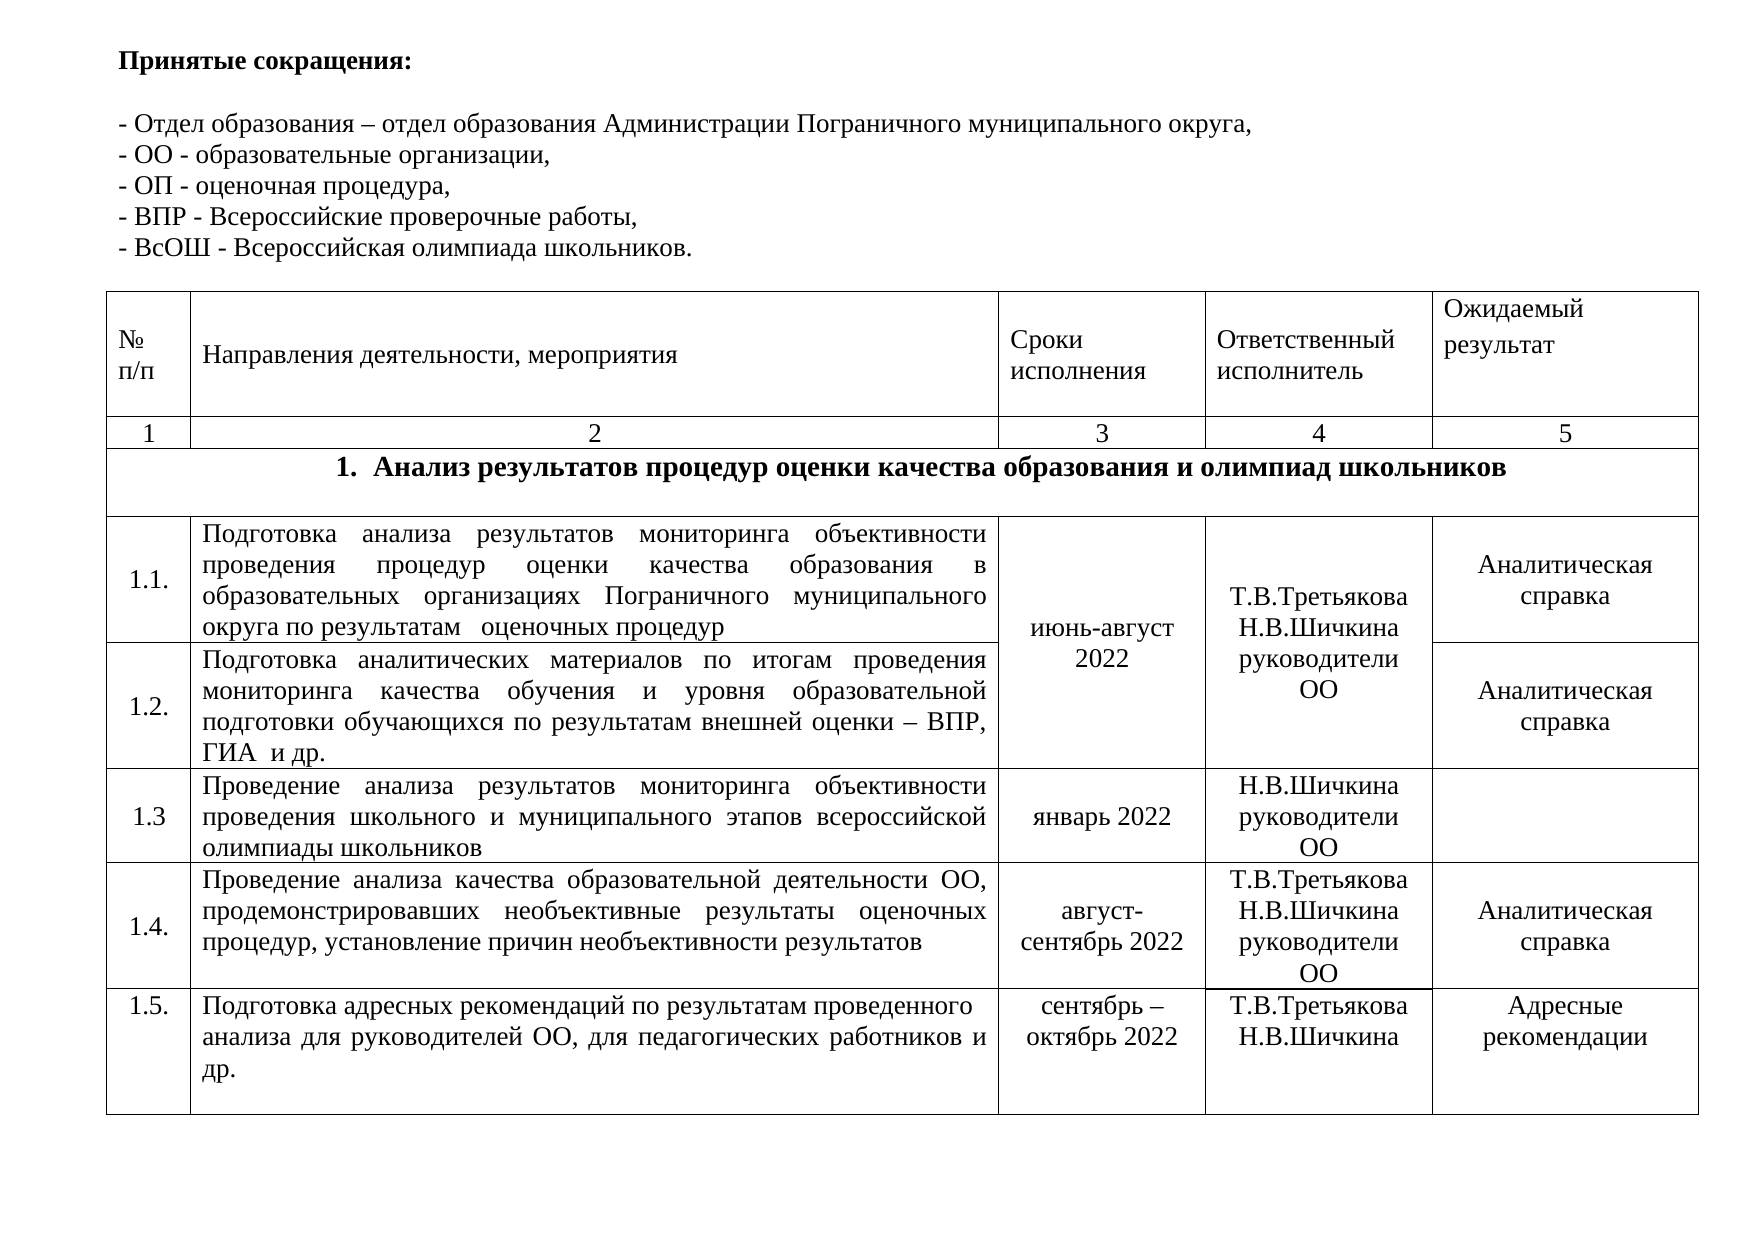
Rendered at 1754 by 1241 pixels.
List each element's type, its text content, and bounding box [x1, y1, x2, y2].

table_cell Н.В.Шичкина руководители ОО [1206, 769, 1432, 862]
table_cell Аналитическая справка [1433, 643, 1698, 768]
table_cell 3 [999, 417, 1205, 448]
table_cell Аналитическая справка [1433, 517, 1698, 642]
table_cell январь 2022 [999, 769, 1205, 862]
table_cell 4 [1206, 417, 1432, 448]
table_cell 1.3 [107, 769, 190, 862]
table_header Ожидаемый результат [1433, 292, 1698, 416]
table_cell 1.2. [107, 643, 190, 768]
table_cell август-сентябрь 2022 [999, 863, 1205, 988]
table_cell 1.5. [107, 989, 190, 1114]
table_cell июнь-август 2022 [999, 517, 1205, 768]
table_cell 5 [1433, 417, 1698, 448]
table_cell 1.4. [107, 863, 190, 988]
table_cell Подготовка анализа результатов мониторинга объективности проведения процедур оценки качества образования в образовательных организациях Пограничного муниципального округа по результатам оценочных процедур [191, 517, 998, 642]
table_cell Аналитическая справка [1433, 863, 1698, 988]
table_header Направления деятельности, мероприятия [191, 292, 998, 416]
text Принятые сокращения: [118, 44, 1636, 76]
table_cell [999, 989, 1205, 1114]
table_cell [1433, 989, 1698, 1114]
table_cell Проведение анализа результатов мониторинга объективности проведения школьного и муниципального этапов всероссийской олимпиады школьников [191, 769, 998, 862]
table_header № п/п [107, 292, 190, 416]
table_header Сроки исполнения [999, 292, 1205, 416]
table_cell Подготовка аналитических материалов по итогам проведения мониторинга качества обучения и уровня образовательной подготовки обучающихся по результатам внешней оценки – ВПР, ГИА и др. [191, 643, 998, 768]
table_cell 1.1. [107, 517, 190, 642]
table_cell Анализ результатов процедур оценки качества образования и олимпиад школьников [107, 449, 1698, 516]
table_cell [191, 989, 998, 1114]
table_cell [1206, 990, 1432, 1114]
table_cell Т.В.Третьякова Н.В.Шичкина руководители ОО [1206, 863, 1432, 988]
table_cell 1 [107, 417, 190, 448]
table_header Ответственный исполнитель [1206, 292, 1432, 416]
text - Отдел образования – отдел образования Администрации Пограничного муниципального округа, - ОО - образовательные организации, - ОП - оценочная процедура, - ВПР - Всероссийские проверочные работы, - ВсОШ - Всероссийская олимпиада школьников. [118, 76, 1636, 262]
table_cell 2 [191, 417, 998, 448]
table_cell Проведение анализа качества образовательной деятельности ОО, продемонстрировавших необъективные результаты оценочных процедур, установление причин необъективности результатов [191, 863, 998, 988]
table_cell Т.В.Третьякова Н.В.Шичкина руководители ОО [1206, 517, 1432, 768]
table_cell [1433, 769, 1698, 862]
